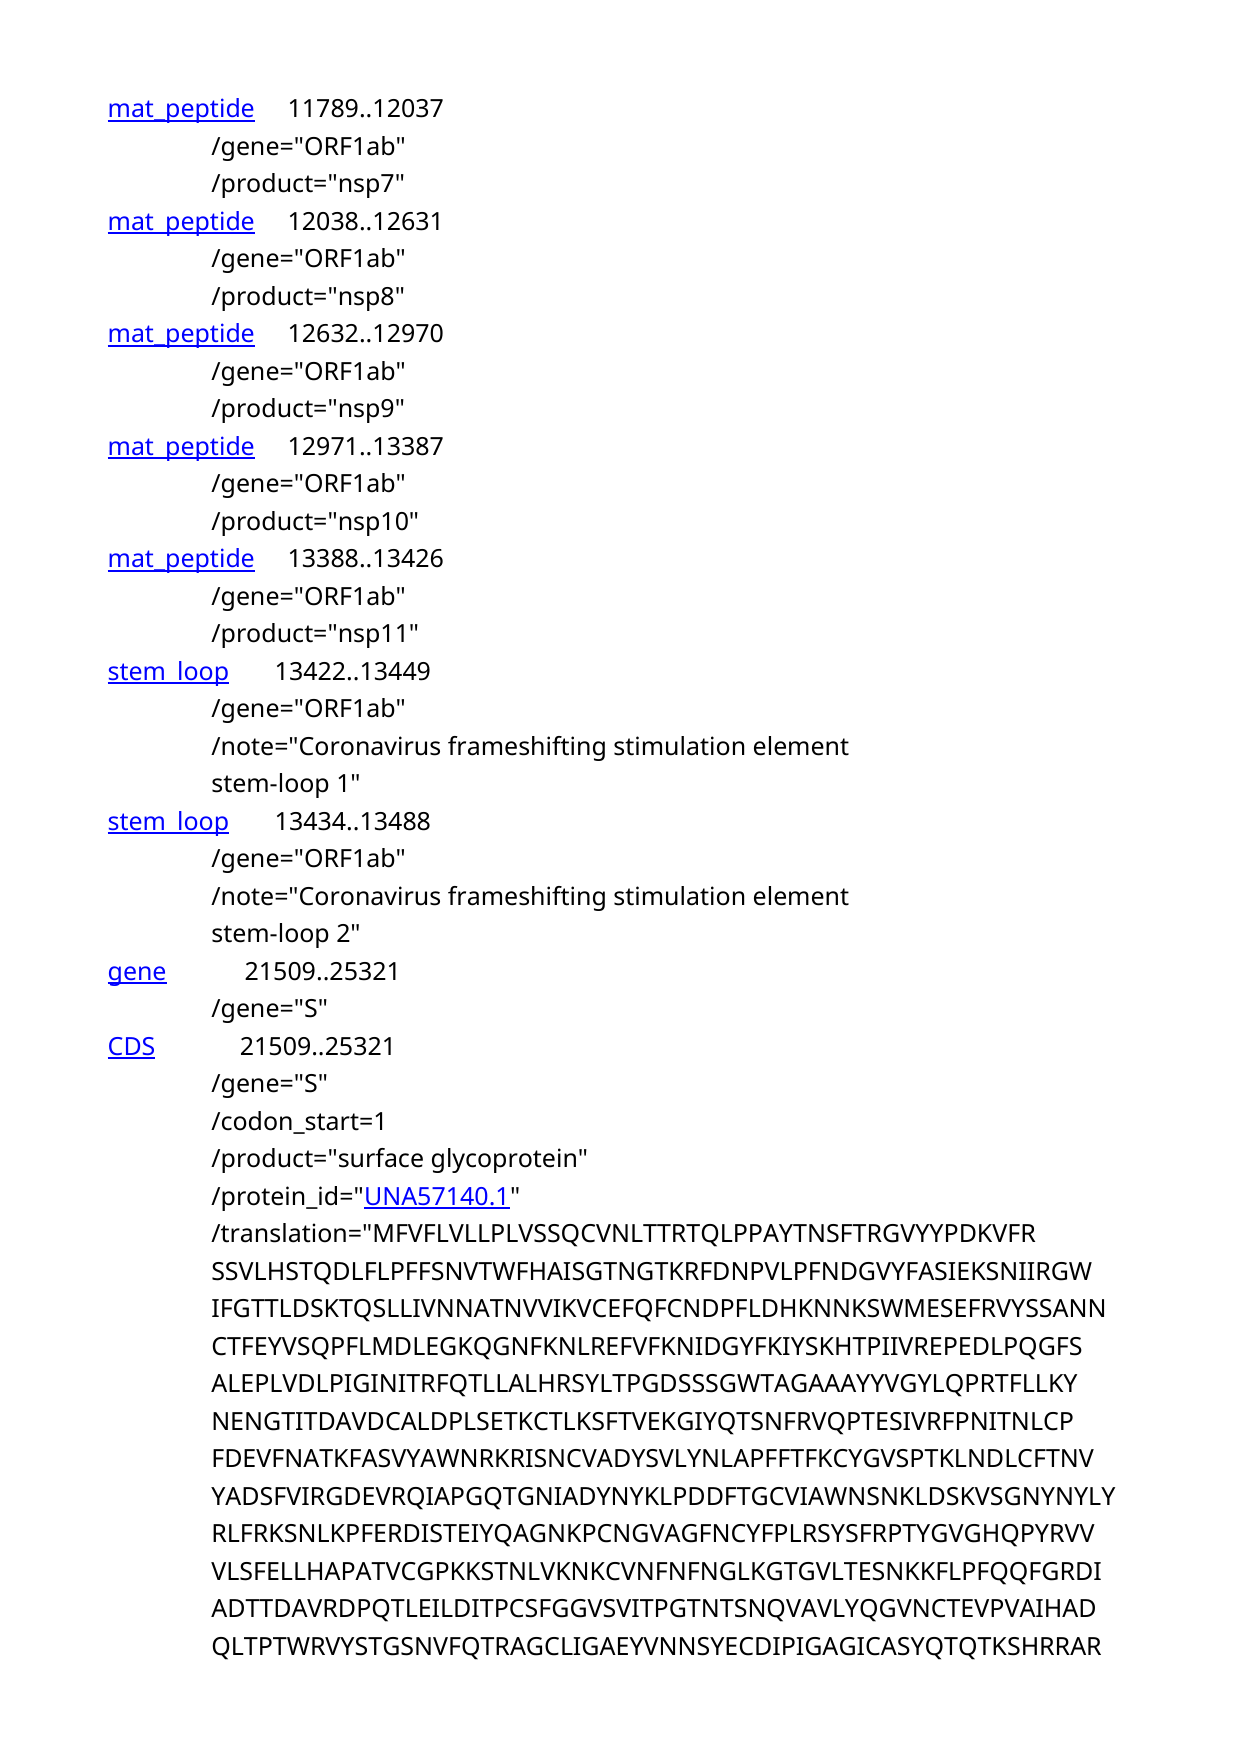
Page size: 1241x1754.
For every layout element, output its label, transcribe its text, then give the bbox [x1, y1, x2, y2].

text ADTTDAVRDPQTLEILDITPCSFGGVSVITPGTNTSNQVAVLYQGVNCTEVPVAIHAD [75, 1589, 1165, 1627]
text /note="Coronavirus frameshifting stimulation element [75, 727, 1165, 764]
text QLTPTWRVYSTGSNVFQTRAGCLIGAEYVNNSYECDIPIGAGICASYQTQTKSHRRAR [75, 1627, 1165, 1664]
text gene 21509..25321 [75, 952, 1165, 989]
text mat_peptide 12971..13387 [75, 427, 1165, 464]
text /product="nsp8" [75, 277, 1165, 314]
text /gene="ORF1ab" [75, 239, 1165, 277]
text /gene="ORF1ab" [75, 839, 1165, 877]
text stem-loop 1" [75, 764, 1165, 802]
text /translation="MFVFLVLLPLVSSQCVNLTTRTQLPPAYTNSFTRGVYYPDKVFR [75, 1214, 1165, 1252]
text /product="nsp11" [75, 614, 1165, 652]
text CDS 21509..25321 [75, 1027, 1165, 1064]
text NENGTITDAVDCALDPLSETKCTLKSFTVEKGIYQTSNFRVQPTESIVRFPNITNLCP [75, 1402, 1165, 1439]
text /gene="ORF1ab" [75, 577, 1165, 614]
text IFGTTLDSKTQSLLIVNNATNVVIKVCEFQFCNDPFLDHKNNKSWMESEFRVYSSANN [75, 1289, 1165, 1327]
text /gene="S" [75, 1064, 1165, 1102]
text /gene="ORF1ab" [75, 352, 1165, 389]
text CTFEYVSQPFLMDLEGKQGNFKNLREFVFKNIDGYFKIYSKHTPIIVREPEDLPQGFS [75, 1327, 1165, 1364]
text RLFRKSNLKPFERDISTEIYQAGNKPCNGVAGFNCYFPLRSYSFRPTYGVGHQPYRVV [75, 1514, 1165, 1552]
text stem_loop 13434..13488 [75, 802, 1165, 839]
text /codon_start=1 [75, 1102, 1165, 1139]
text /note="Coronavirus frameshifting stimulation element [75, 877, 1165, 914]
text FDEVFNATKFASVYAWNRKRISNCVADYSVLYNLAPFFTFKCYGVSPTKLNDLCFTNV [75, 1439, 1165, 1477]
text mat_peptide 12038..12631 [75, 202, 1165, 239]
text /gene="S" [75, 989, 1165, 1027]
text /product="nsp10" [75, 502, 1165, 539]
text /gene="ORF1ab" [75, 464, 1165, 502]
text SSVLHSTQDLFLPFFSNVTWFHAISGTNGTKRFDNPVLPFNDGVYFASIEKSNIIRGW [75, 1252, 1165, 1289]
text /gene="ORF1ab" [75, 127, 1165, 164]
text /gene="ORF1ab" [75, 689, 1165, 727]
text mat_peptide 12632..12970 [75, 314, 1165, 352]
text stem-loop 2" [75, 914, 1165, 952]
text /product="nsp7" [75, 164, 1165, 202]
text VLSFELLHAPATVCGPKKSTNLVKNKCVNFNFNGLKGTGVLTESNKKFLPFQQFGRDI [75, 1552, 1165, 1589]
text mat_peptide 11789..12037 [75, 89, 1165, 127]
text ALEPLVDLPIGINITRFQTLLALHRSYLTPGDSSSGWTAGAAAYYVGYLQPRTFLLKY [75, 1364, 1165, 1402]
text stem_loop 13422..13449 [75, 652, 1165, 689]
text /product="surface glycoprotein" [75, 1139, 1165, 1177]
text /product="nsp9" [75, 389, 1165, 427]
text /protein_id="UNA57140.1" [75, 1177, 1165, 1214]
text mat_peptide 13388..13426 [75, 539, 1165, 577]
text YADSFVIRGDEVRQIAPGQTGNIADYNYKLPDDFTGCVIAWNSNKLDSKVSGNYNYLY [75, 1477, 1165, 1514]
